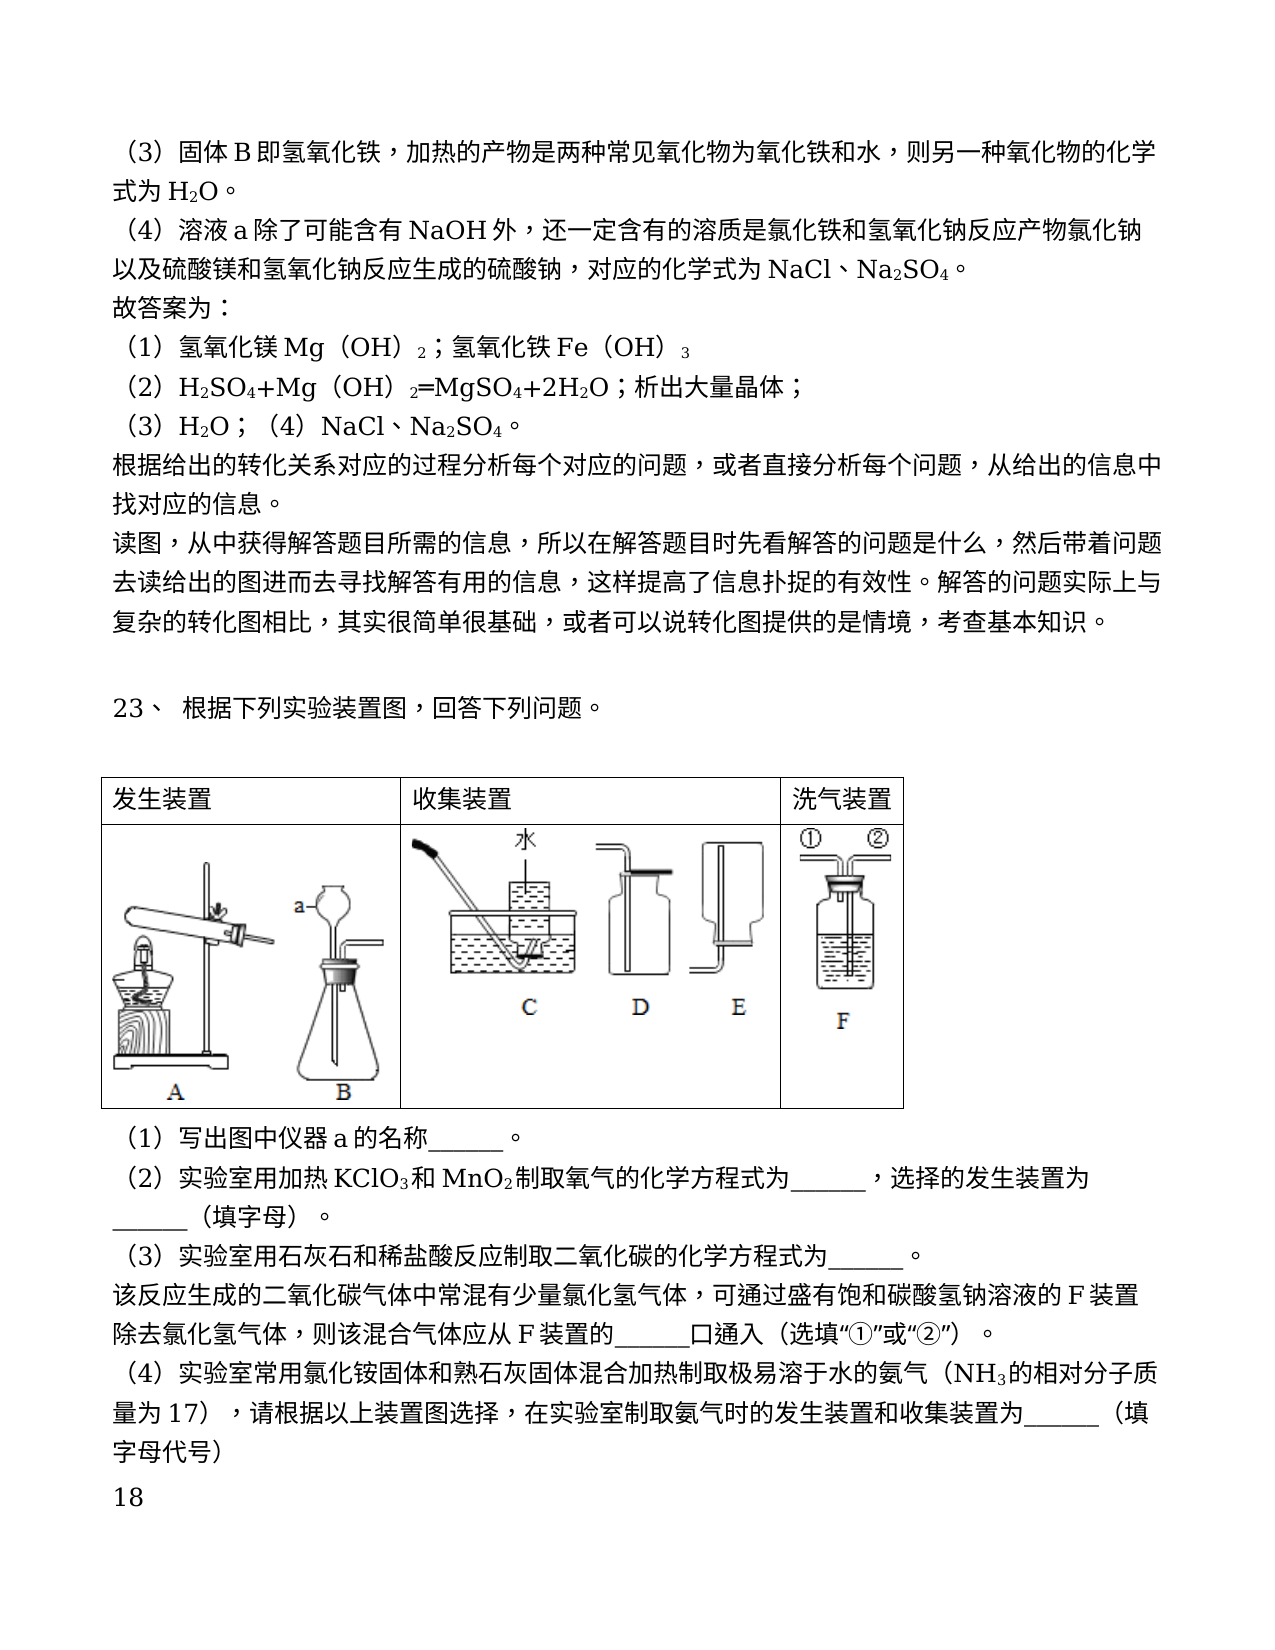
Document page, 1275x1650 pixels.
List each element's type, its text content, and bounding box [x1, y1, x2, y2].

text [112, 134, 1163, 638]
picture [112, 862, 384, 1100]
text （1）写出图中仪器a的名称______。 （2）实验室用加热KClO3和MnO2制取氧气的化学方程式为______，选择的发生装置为______（填字母）。 （3）实验室用石灰石和稀盐酸反应制取二氧化碳的化学方程式为______。 该反应生成的二氧化碳气体中常混有少量氯化氢气体，可通过盛有饱和碳酸氢钠溶液的F装置除去氯化氢气体，则该混合气体应从F装置的______口通入（选填“①”或“②”）。 （4）实验室常用氯化铵固体和熟石灰固体混合加热制取极易溶于水的氨气（NH3的相对分子质量为17），请根据以上装置图选择，在实验室制取氨气时的发生装置和收集装置为______（填字母代号） [112, 1121, 1163, 1468]
table_cell [781, 825, 903, 1107]
text 23、 根据下列实验装置图，回答下列问题。 [112, 656, 1163, 759]
table_cell [102, 825, 400, 1107]
table_header 收集装置 [401, 778, 780, 823]
table_cell [401, 825, 780, 1107]
picture [411, 828, 764, 1015]
table_header 洗气装置 [781, 778, 903, 823]
table_header 发生装置 [102, 778, 400, 823]
picture [799, 828, 892, 1029]
